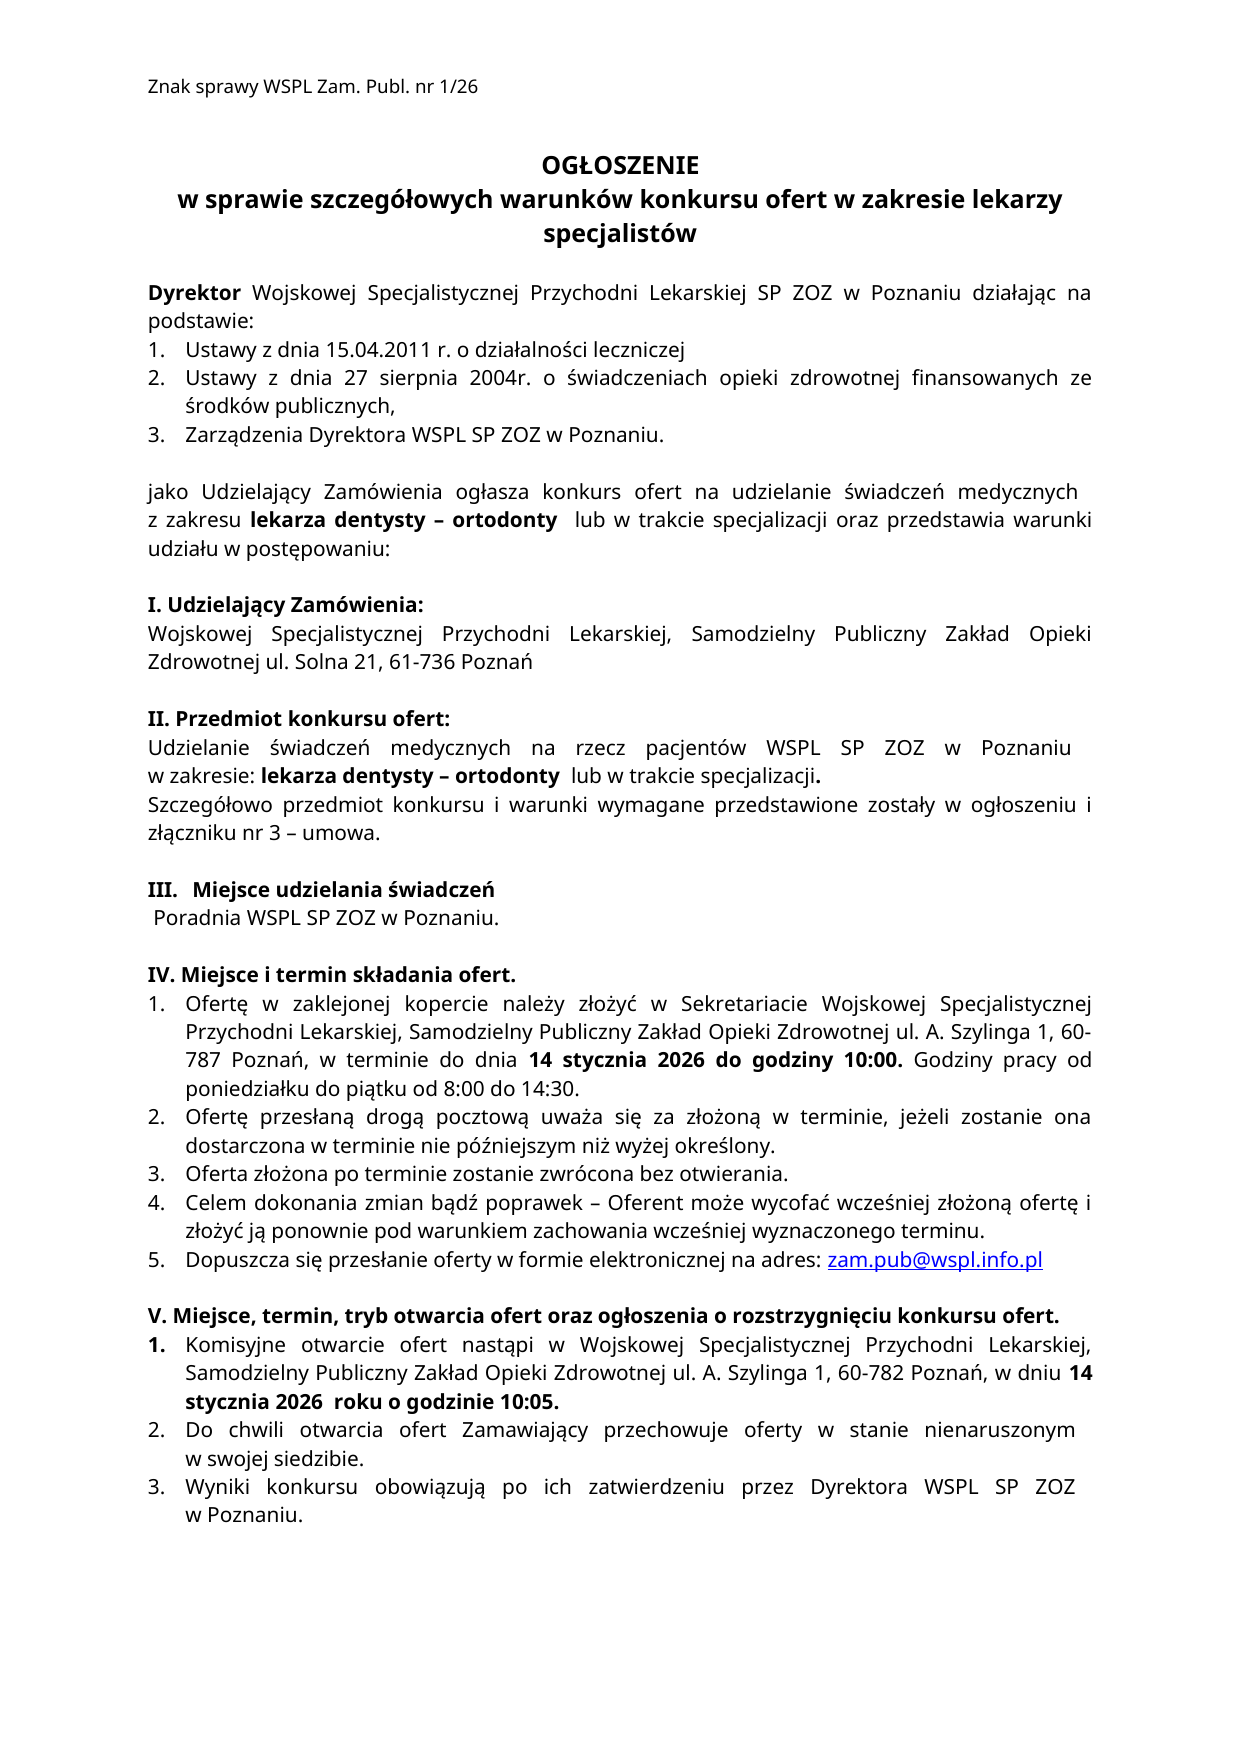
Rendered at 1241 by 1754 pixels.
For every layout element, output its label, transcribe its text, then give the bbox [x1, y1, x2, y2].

list Komisyjne otwarcie ofert nastąpi w Wojskowej Specjalistycznej Przychodni Lekarskiej, Samodzielny Publiczny Zakład Opieki Zdrowotnej ul. A. Szylinga 1, 60-782 Poznań, w dniu 14 stycznia 2026 roku o godzinie 10:05. [148, 1330, 1093, 1415]
text Udzielanie świadczeń medycznych na rzecz pacjentów WSPL SP ZOZ w Poznaniu w zakresie: lekarza dentysty – ortodonty lub w trakcie specjalizacji. [148, 733, 1093, 790]
list Ofertę przesłaną drogą pocztową uważa się za złożoną w terminie, jeżeli zostanie ona dostarczona w terminie nie późniejszym niż wyżej określony. [148, 1102, 1093, 1159]
text Dyrektor Wojskowej Specjalistycznej Przychodni Lekarskiej SP ZOZ w Poznaniu działając na podstawie: [148, 278, 1093, 335]
list Ofertę w zaklejonej kopercie należy złożyć w Sekretariacie Wojskowej Specjalistycznej Przychodni Lekarskiej, Samodzielny Publiczny Zakład Opieki Zdrowotnej ul. A. Szylinga 1, 60-787 Poznań, w terminie do dnia 14 stycznia 2026 do godziny 10:00. Godziny pracy od poniedziałku do piątku od 8:00 do 14:30. [148, 989, 1093, 1102]
text Wojskowej Specjalistycznej Przychodni Lekarskiej, Samodzielny Publiczny Zakład Opieki Zdrowotnej ul. Solna 21, 61-736 Poznań [148, 619, 1093, 676]
text V. Miejsce, termin, tryb otwarcia ofert oraz ogłoszenia o rozstrzygnięciu konkursu ofert. [148, 1302, 1093, 1330]
list Zarządzenia Dyrektora WSPL SP ZOZ w Poznaniu. [148, 420, 1093, 448]
text Poradnia WSPL SP ZOZ w Poznaniu. [148, 903, 1093, 932]
text IV. Miejsce i termin składania ofert. [148, 960, 1093, 989]
list II. Przedmiot konkursu ofert: [148, 704, 1093, 733]
text OGŁOSZENIE [148, 148, 1093, 182]
text Szczegółowo przedmiot konkursu i warunki wymagane przedstawione zostały w ogłoszeniu i złączniku nr 3 – umowa. [148, 790, 1093, 847]
list Wyniki konkursu obowiązują po ich zatwierdzeniu przez Dyrektora WSPL SP ZOZ w Poznaniu. [148, 1472, 1093, 1529]
list Oferta złożona po terminie zostanie zwrócona bez otwierania. [148, 1159, 1093, 1188]
list Ustawy z dnia 15.04.2011 r. o działalności leczniczej [148, 335, 1093, 363]
list Dopuszcza się przesłanie oferty w formie elektronicznej na adres: zam.pub@wspl.info.pl [148, 1245, 1093, 1273]
list Ustawy z dnia 27 sierpnia 2004r. o świadczeniach opieki zdrowotnej finansowanych ze środków publicznych, [148, 363, 1093, 420]
text w sprawie szczegółowych warunków konkursu ofert w zakresie lekarzy specjalistów [148, 182, 1093, 250]
text jako Udzielający Zamówienia ogłasza konkurs ofert na udzielanie świadczeń medycznych z zakresu lekarza dentysty – ortodonty lub w trakcie specjalizacji oraz przedstawia warunki udziału w postępowaniu: [148, 477, 1093, 562]
list Miejsce udzielania świadczeń [148, 875, 1093, 903]
list Do chwili otwarcia ofert Zamawiający przechowuje oferty w stanie nienaruszonym w swojej siedzibie. [148, 1415, 1093, 1472]
text I. Udzielający Zamówienia: [148, 591, 1093, 619]
list Celem dokonania zmian bądź poprawek – Oferent może wycofać wcześniej złożoną ofertę i złożyć ją ponownie pod warunkiem zachowania wcześniej wyznaczonego terminu. [148, 1188, 1093, 1245]
